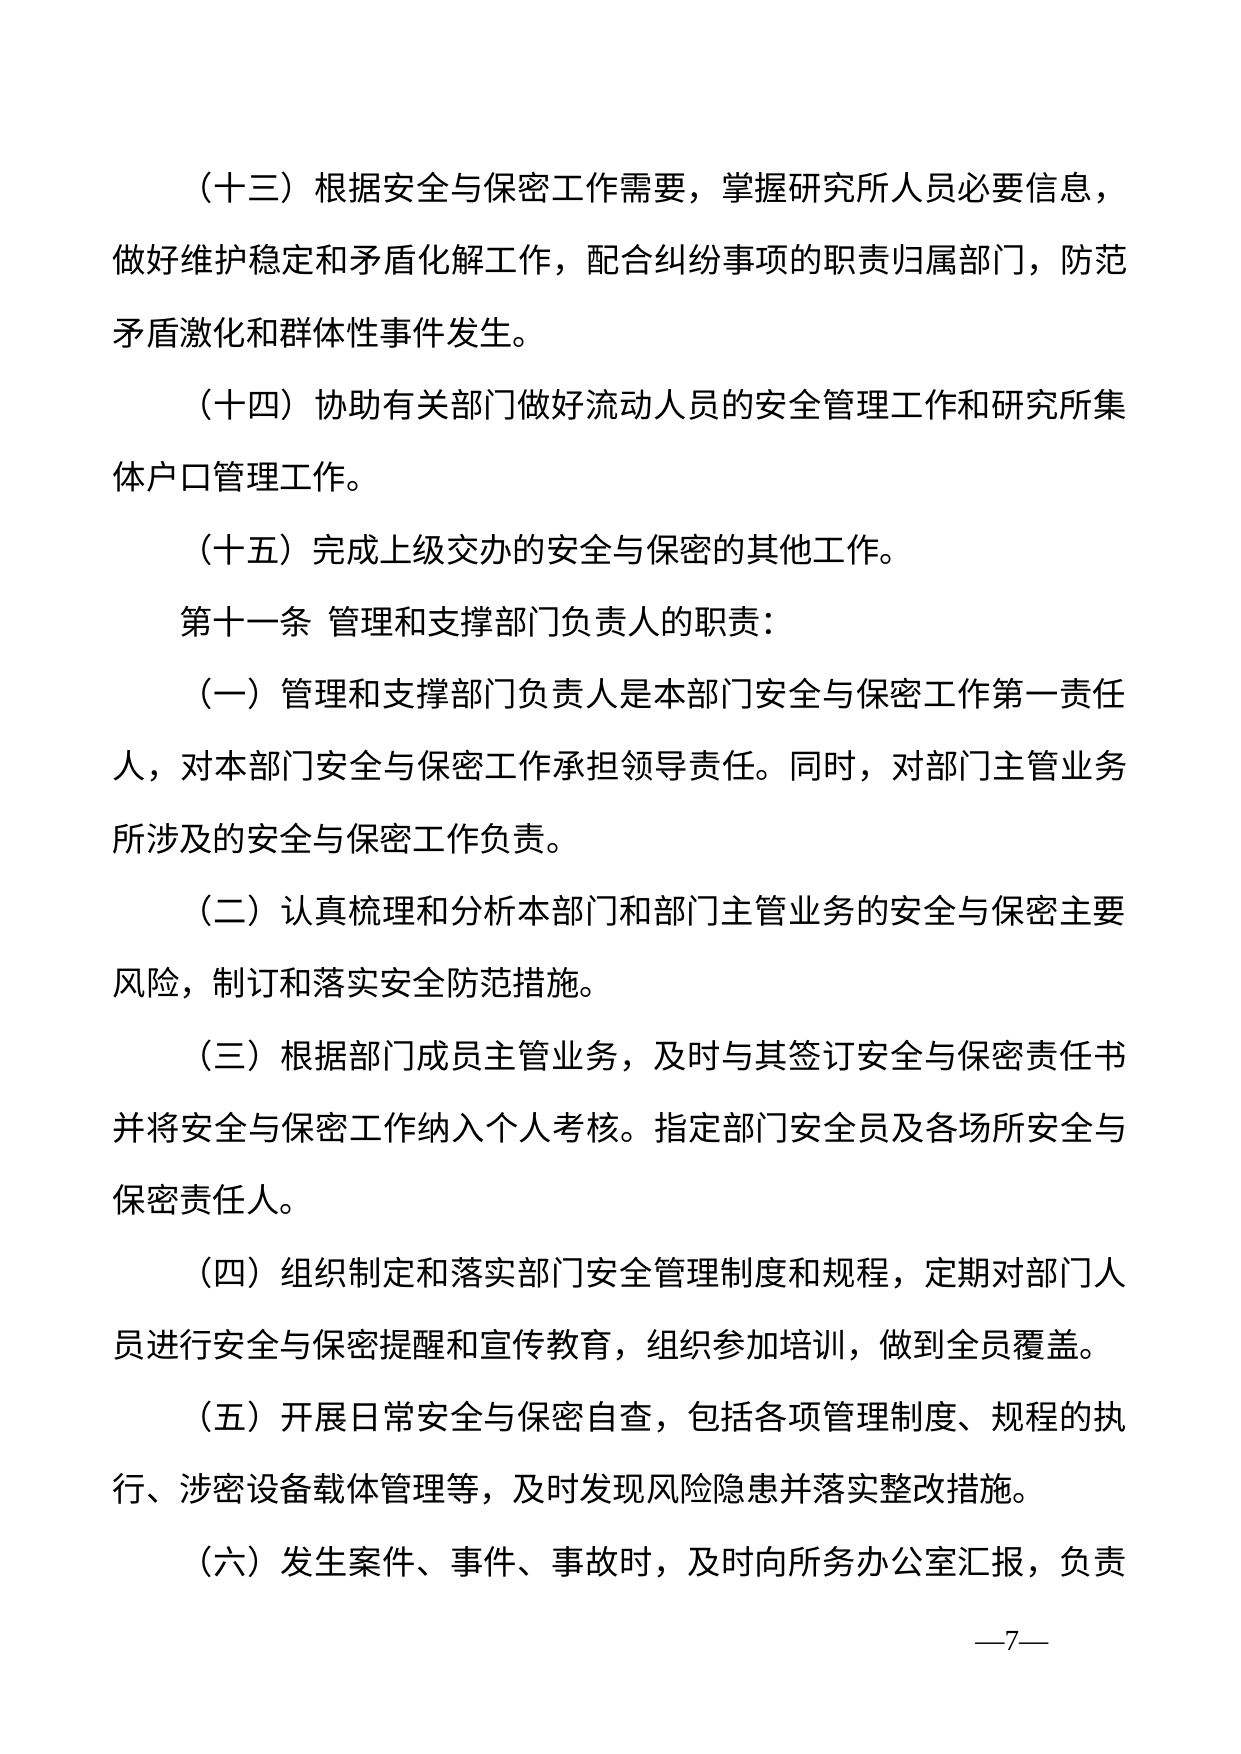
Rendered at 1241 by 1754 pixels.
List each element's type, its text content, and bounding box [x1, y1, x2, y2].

text （五）开展日常安全与保密自查，包括各项管理制度、规程的执行、涉密设备载体管理等，及时发现风险隐患并落实整改措施。 [112, 1391, 1128, 1511]
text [112, 1536, 1128, 1584]
text （十五）完成上级交办的安全与保密的其他工作。 [112, 523, 1128, 572]
text （十四）协助有关部门做好流动人员的安全管理工作和研究所集体户口管理工作。 [112, 379, 1128, 499]
text （一）管理和支撑部门负责人是本部门安全与保密工作第一责任人，对本部门安全与保密工作承担领导责任。同时，对部门主管业务所涉及的安全与保密工作负责。 [112, 668, 1128, 861]
text 第十一条 管理和支撑部门负责人的职责： [112, 596, 1128, 644]
text （十三）根据安全与保密工作需要，掌握研究所人员必要信息，做好维护稳定和矛盾化解工作，配合纠纷事项的职责归属部门，防范矛盾激化和群体性事件发生。 [112, 162, 1128, 355]
text （三）根据部门成员主管业务，及时与其签订安全与保密责任书，并将安全与保密工作纳入个人考核。指定部门安全员及各场所安全与保密责任人。 [112, 1029, 1128, 1222]
text （二）认真梳理和分析本部门和部门主管业务的安全与保密主要风险，制订和落实安全防范措施。 [112, 885, 1128, 1005]
text （四）组织制定和落实部门安全管理制度和规程，定期对部门人员进行安全与保密提醒和宣传教育，组织参加培训，做到全员覆盖。 [112, 1246, 1128, 1367]
